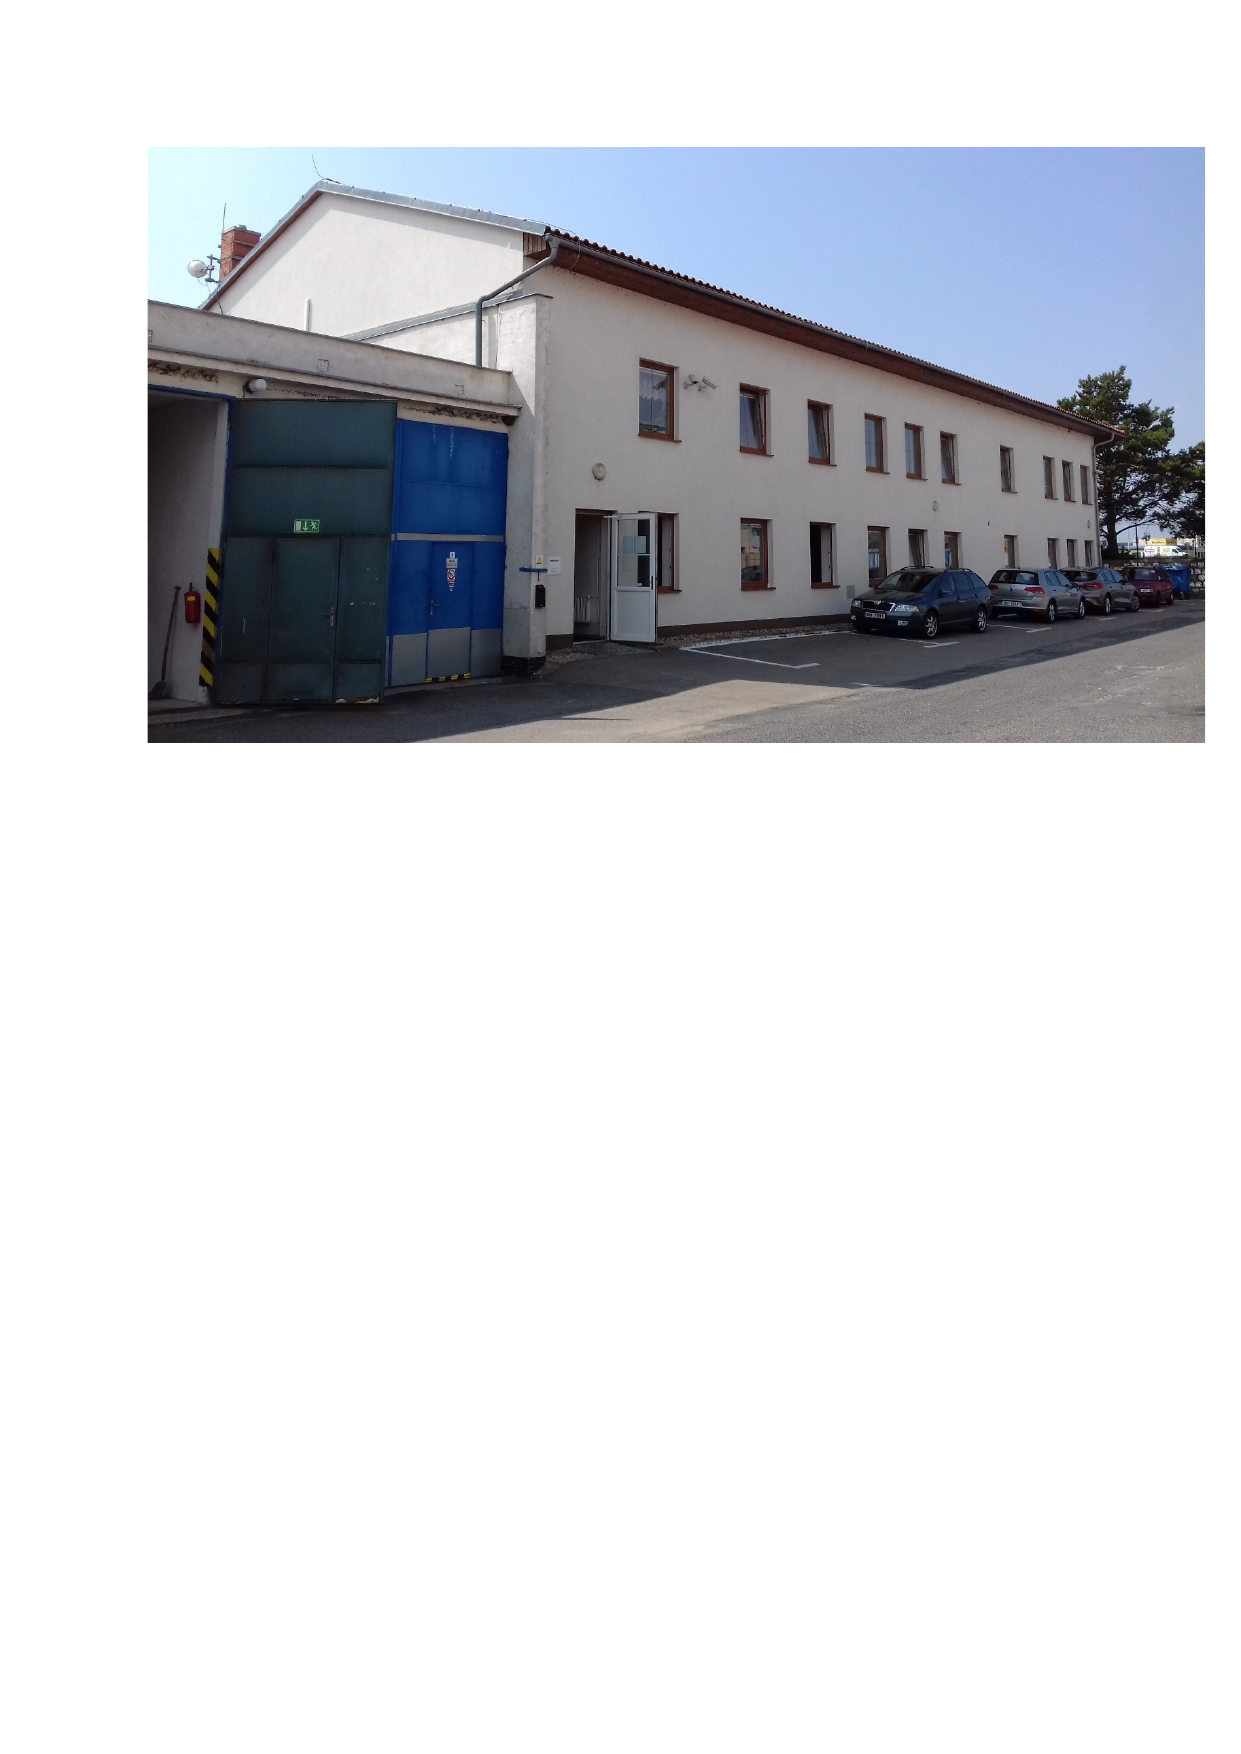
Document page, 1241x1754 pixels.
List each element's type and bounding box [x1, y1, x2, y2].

picture [147, 147, 1205, 743]
